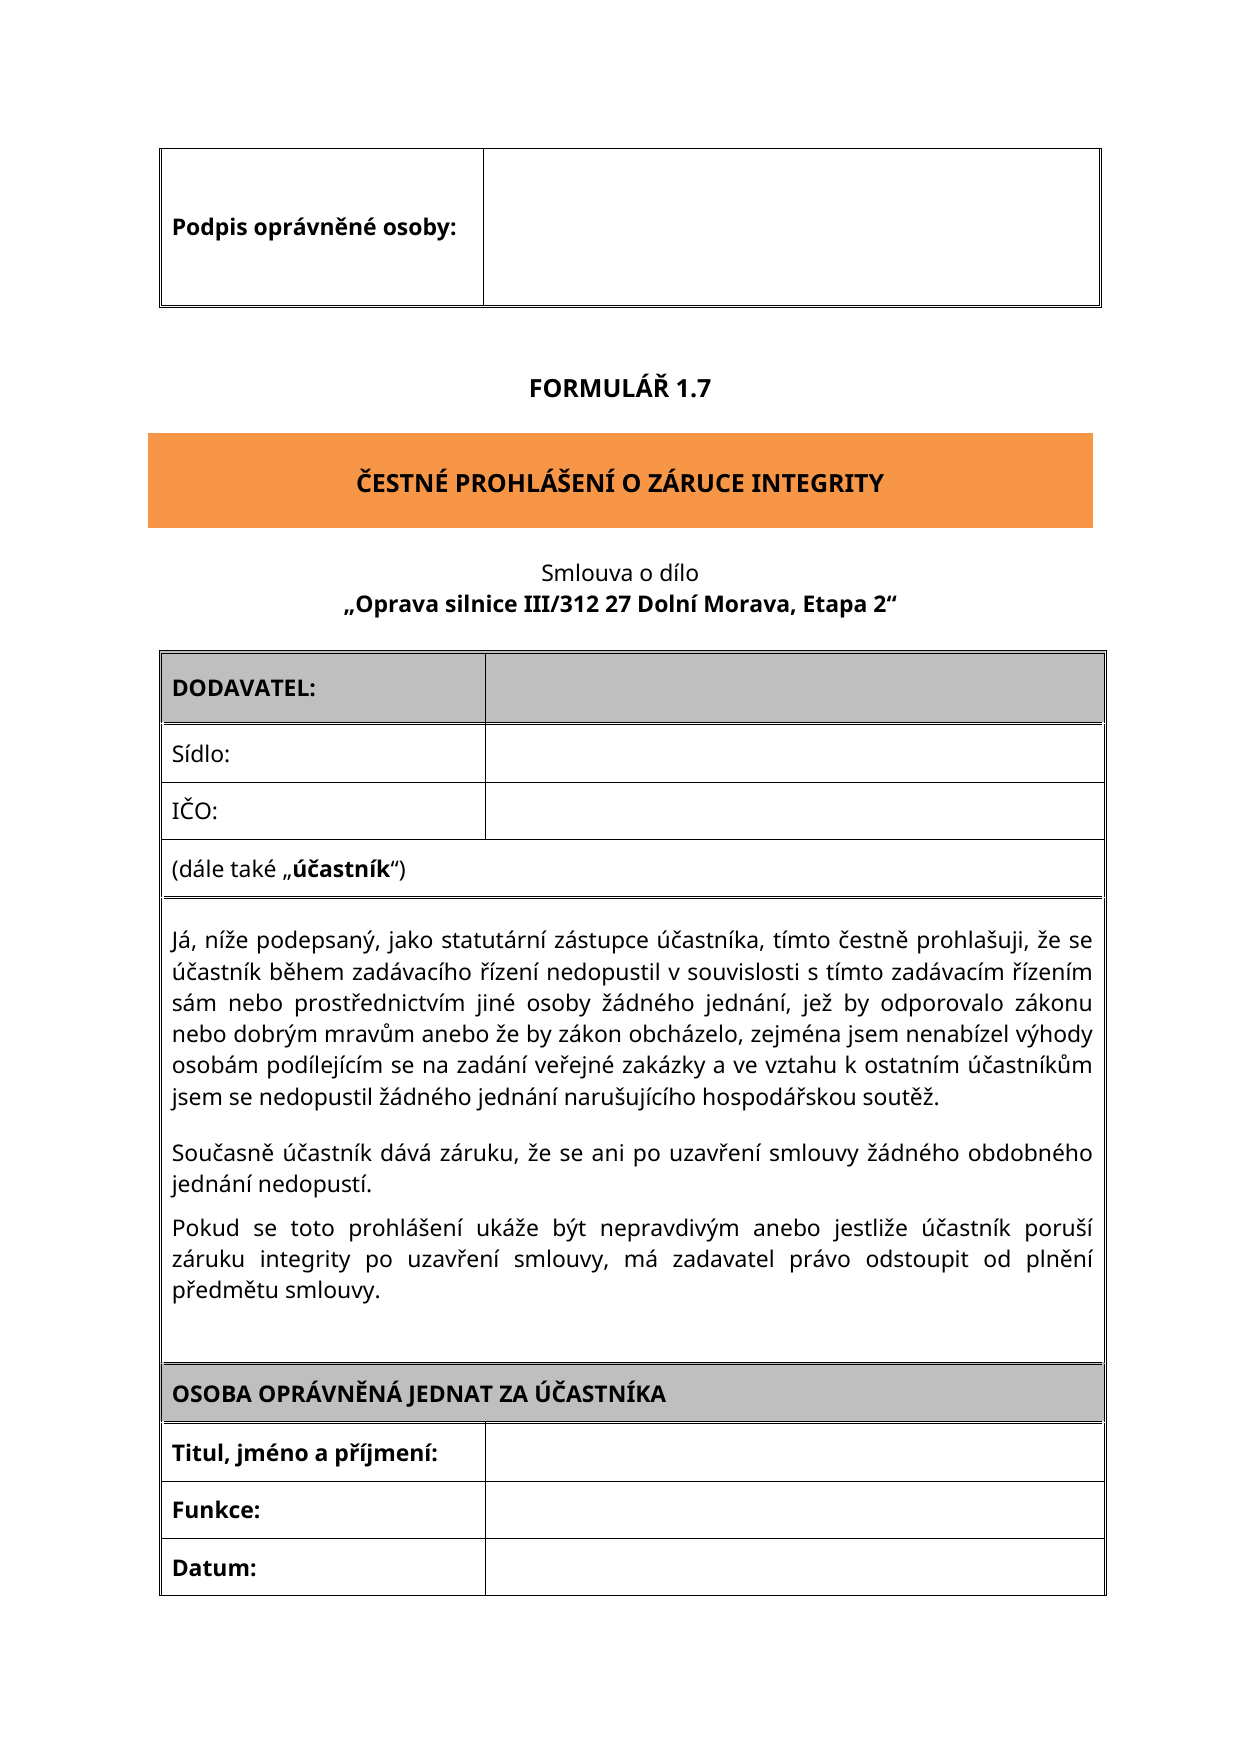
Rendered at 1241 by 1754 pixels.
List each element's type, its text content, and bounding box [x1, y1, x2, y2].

table_cell [484, 149, 1099, 305]
table_cell Datum: [162, 1539, 485, 1595]
text FORMULÁŘ 1.7 [148, 371, 1093, 404]
table_cell [486, 783, 1104, 839]
table_cell Sídlo: [160, 722, 485, 782]
table_cell Já, níže podepsaný, jako statutární zástupce účastníka, tímto čestně prohlašuji, že se účastník během zadávacího řízení nedopustil v souvislosti s tímto zadávacím řízením sám nebo prostřednictvím jiné osoby žádného jednání, jež by odporovalo zákonu nebo dobrým mravům anebo že by zákon obcházelo, zejména jsem nenabízel výhody osobám podílejícím se na zadání veřejné zakázky a ve vztahu k ostatním účastníkům jsem se nedopustil žádného jednání narušujícího hospodářskou soutěž. Současně účastník dává záruku, že se ani po uzavření smlouvy žádného obdobného jednání nedopustí. Pokud se toto prohlášení ukáže být nepravdivým anebo jestliže účastník poruší záruku integrity po uzavření smlouvy, má zadavatel právo odstoupit od plnění předmětu smlouvy. [160, 896, 1105, 1362]
table_cell [486, 1539, 1104, 1595]
table_cell IČO: [162, 783, 485, 839]
table_cell Podpis oprávněné osoby: [162, 149, 483, 305]
table_cell osoba oprávněná jednat za účastníka [162, 1362, 1104, 1421]
text „Oprava silnice III/312 27 Dolní Morava, Etapa 2“ [148, 588, 1093, 619]
table_header DODAVATEL: [162, 654, 485, 722]
text čestné Prohlášení o záruce integrity [148, 466, 1093, 500]
table_cell Funkce: [162, 1482, 485, 1538]
table_cell Titul, jméno a příjmení: [160, 1421, 485, 1481]
table_cell [486, 1421, 1105, 1481]
table_cell (dále také „účastník“) [162, 840, 1104, 896]
table_header [486, 654, 1104, 722]
text Smlouva o dílo [148, 557, 1093, 588]
table_cell [486, 722, 1105, 782]
table_cell [486, 1482, 1104, 1538]
